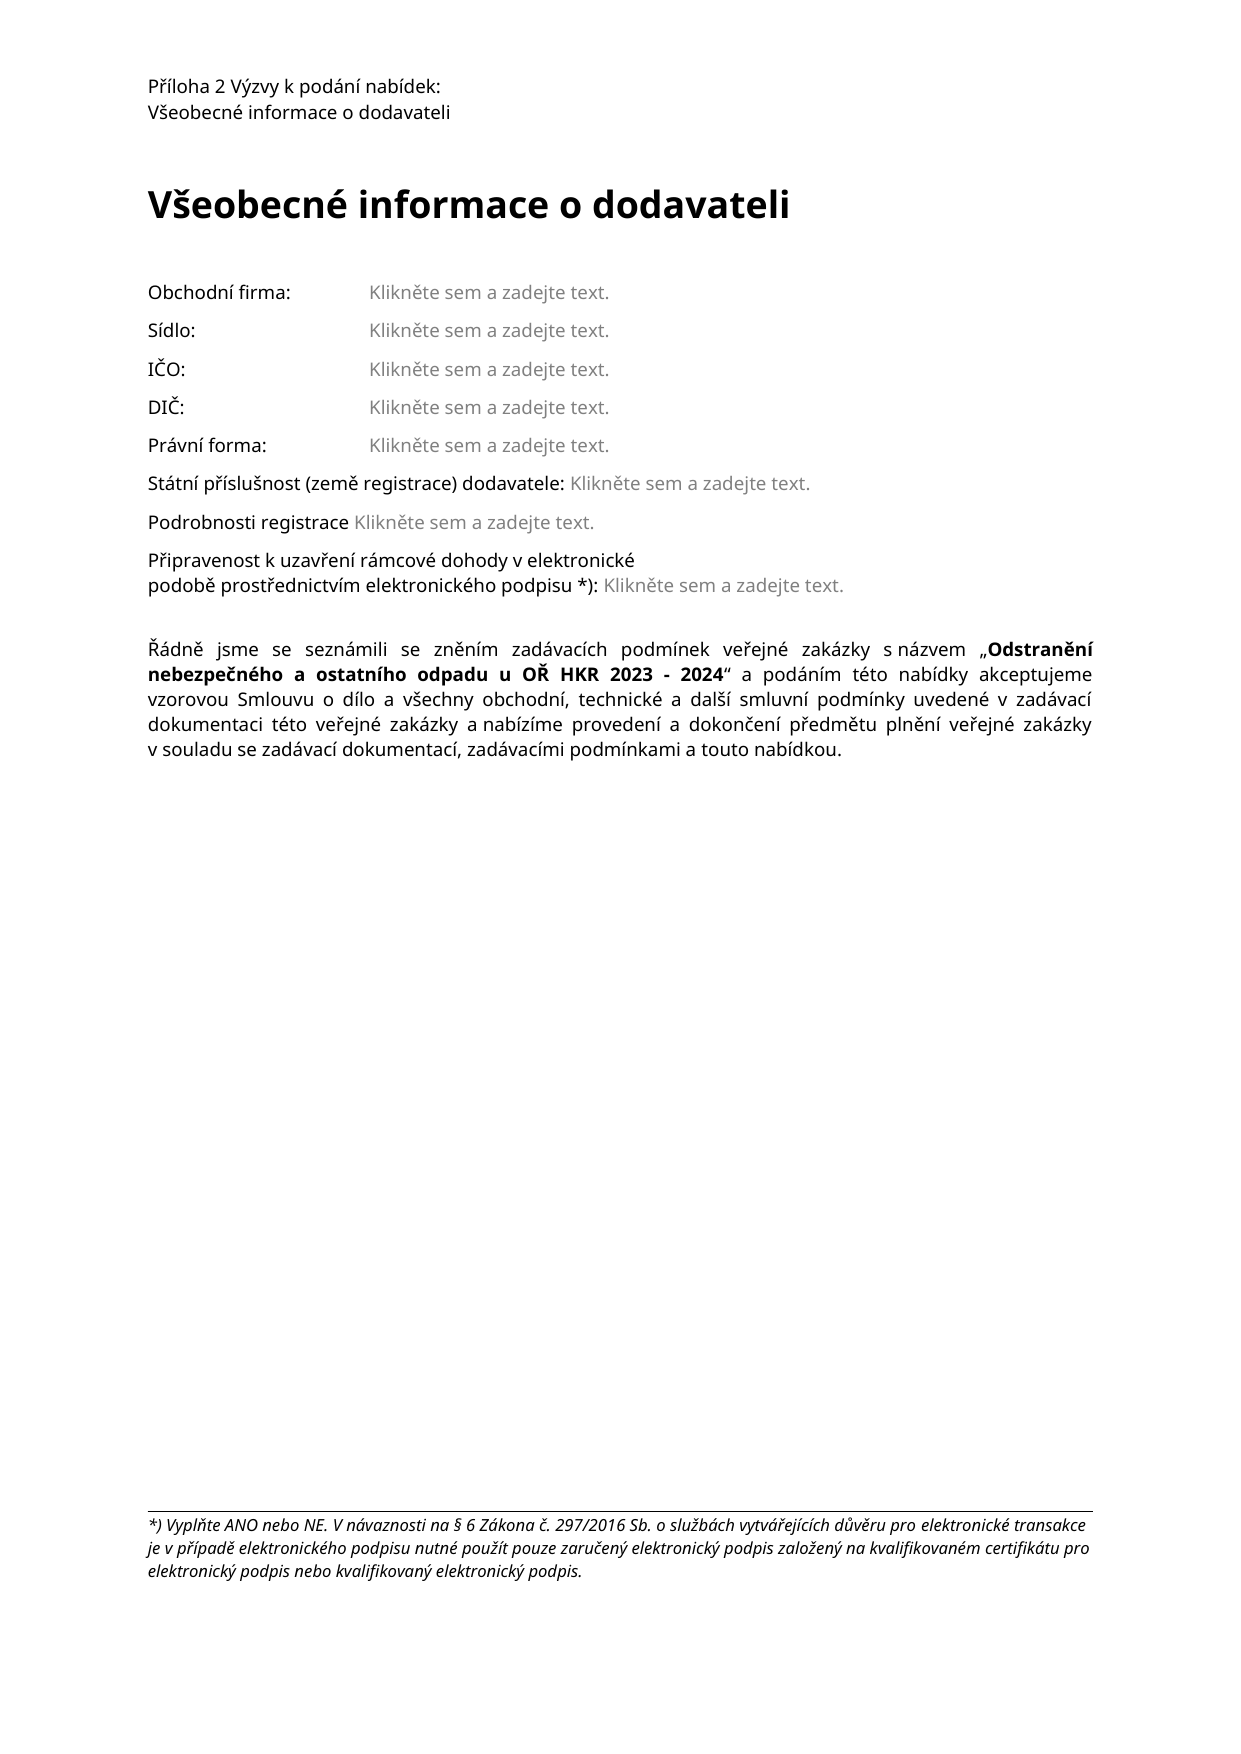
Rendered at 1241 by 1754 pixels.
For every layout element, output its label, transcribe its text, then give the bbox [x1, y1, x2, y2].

text Podrobnosti registrace [148, 509, 1093, 534]
text Připravenost k uzavření rámcové dohody v elektronické [148, 547, 1093, 573]
text Sídlo: [148, 318, 1093, 343]
text Právní forma: [148, 432, 1093, 458]
title Všeobecné informace o dodavateli [148, 178, 1093, 229]
text IČO: [148, 356, 1093, 382]
text DIČ: [148, 394, 1093, 420]
text Obchodní firma: [148, 279, 1093, 305]
text Státní příslušnost (země registrace) dodavatele: [148, 471, 1093, 496]
text *) Vyplňte ANO nebo NE. V návaznosti na § 6 Zákona č. 297/2016 Sb. o službách vytvářejících důvěru pro elektronické transakce je v případě elektronického podpisu nutné použít pouze zaručený elektronický podpis založený na kvalifikovaném certifikátu pro elektronický podpis nebo kvalifikovaný elektronický podpis. [148, 1512, 1093, 1582]
text podobě prostřednictvím elektronického podpisu *): [148, 573, 1093, 598]
text Řádně jsme se seznámili se zněním zadávacích podmínek veřejné zakázky s názvem „Odstranění nebezpečného a ostatního odpadu u OŘ HKR 2023 - 2024“ a podáním této nabídky akceptujeme vzorovou Smlouvu o dílo a všechny obchodní, technické a další smluvní podmínky uvedené v zadávací dokumentaci této veřejné zakázky a nabízíme provedení a dokončení předmětu plnění veřejné zakázky v souladu se zadávací dokumentací, zadávacími podmínkami a touto nabídkou. [148, 636, 1093, 761]
